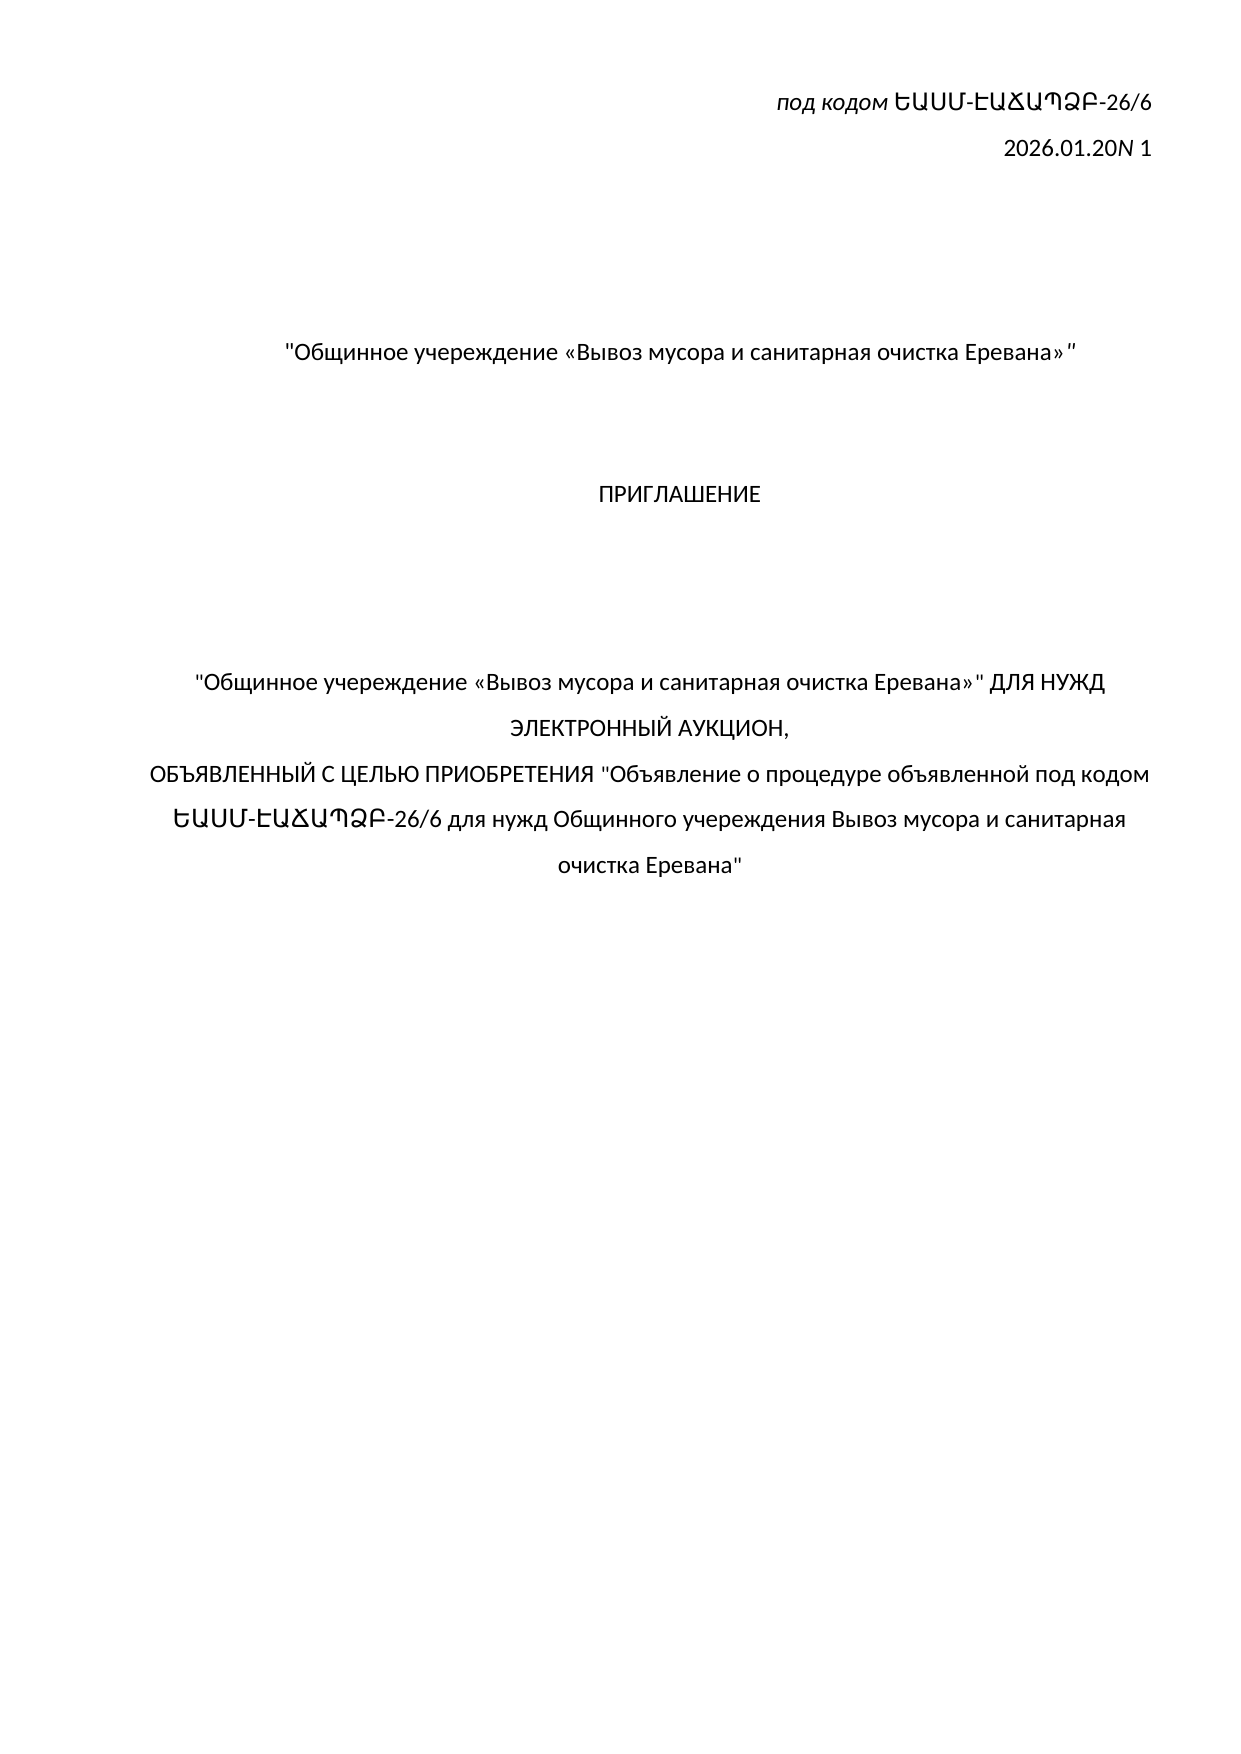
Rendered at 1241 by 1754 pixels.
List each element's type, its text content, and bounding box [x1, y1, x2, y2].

text ОБЪЯВЛЕННЫЙ С ЦЕЛЬЮ ПРИОБРЕТЕНИЯ "Объявление о процедуре объявленной под кодом ԵԱՍՄ-ԷԱՃԱՊՁԲ-26/6 для нужд Общинного учереждения Вывоз мусора и санитарная очистка Еревана" [148, 758, 1152, 880]
text под кодом ԵԱՍՄ-ԷԱՃԱՊՁԲ-26/6 2026.01.20 N 1 [148, 86, 1152, 163]
text ПРИГЛАШЕНИЕ [148, 478, 1152, 508]
text "Общинное учереждение «Вывоз мусора и санитарная очистка Еревана»" [148, 336, 1152, 367]
text "Общинное учереждение «Вывоз мусора и санитарная очистка Еревана»" ДЛЯ НУЖД ЭЛЕКТРОННЫЙ АУКЦИОН, [148, 666, 1152, 743]
